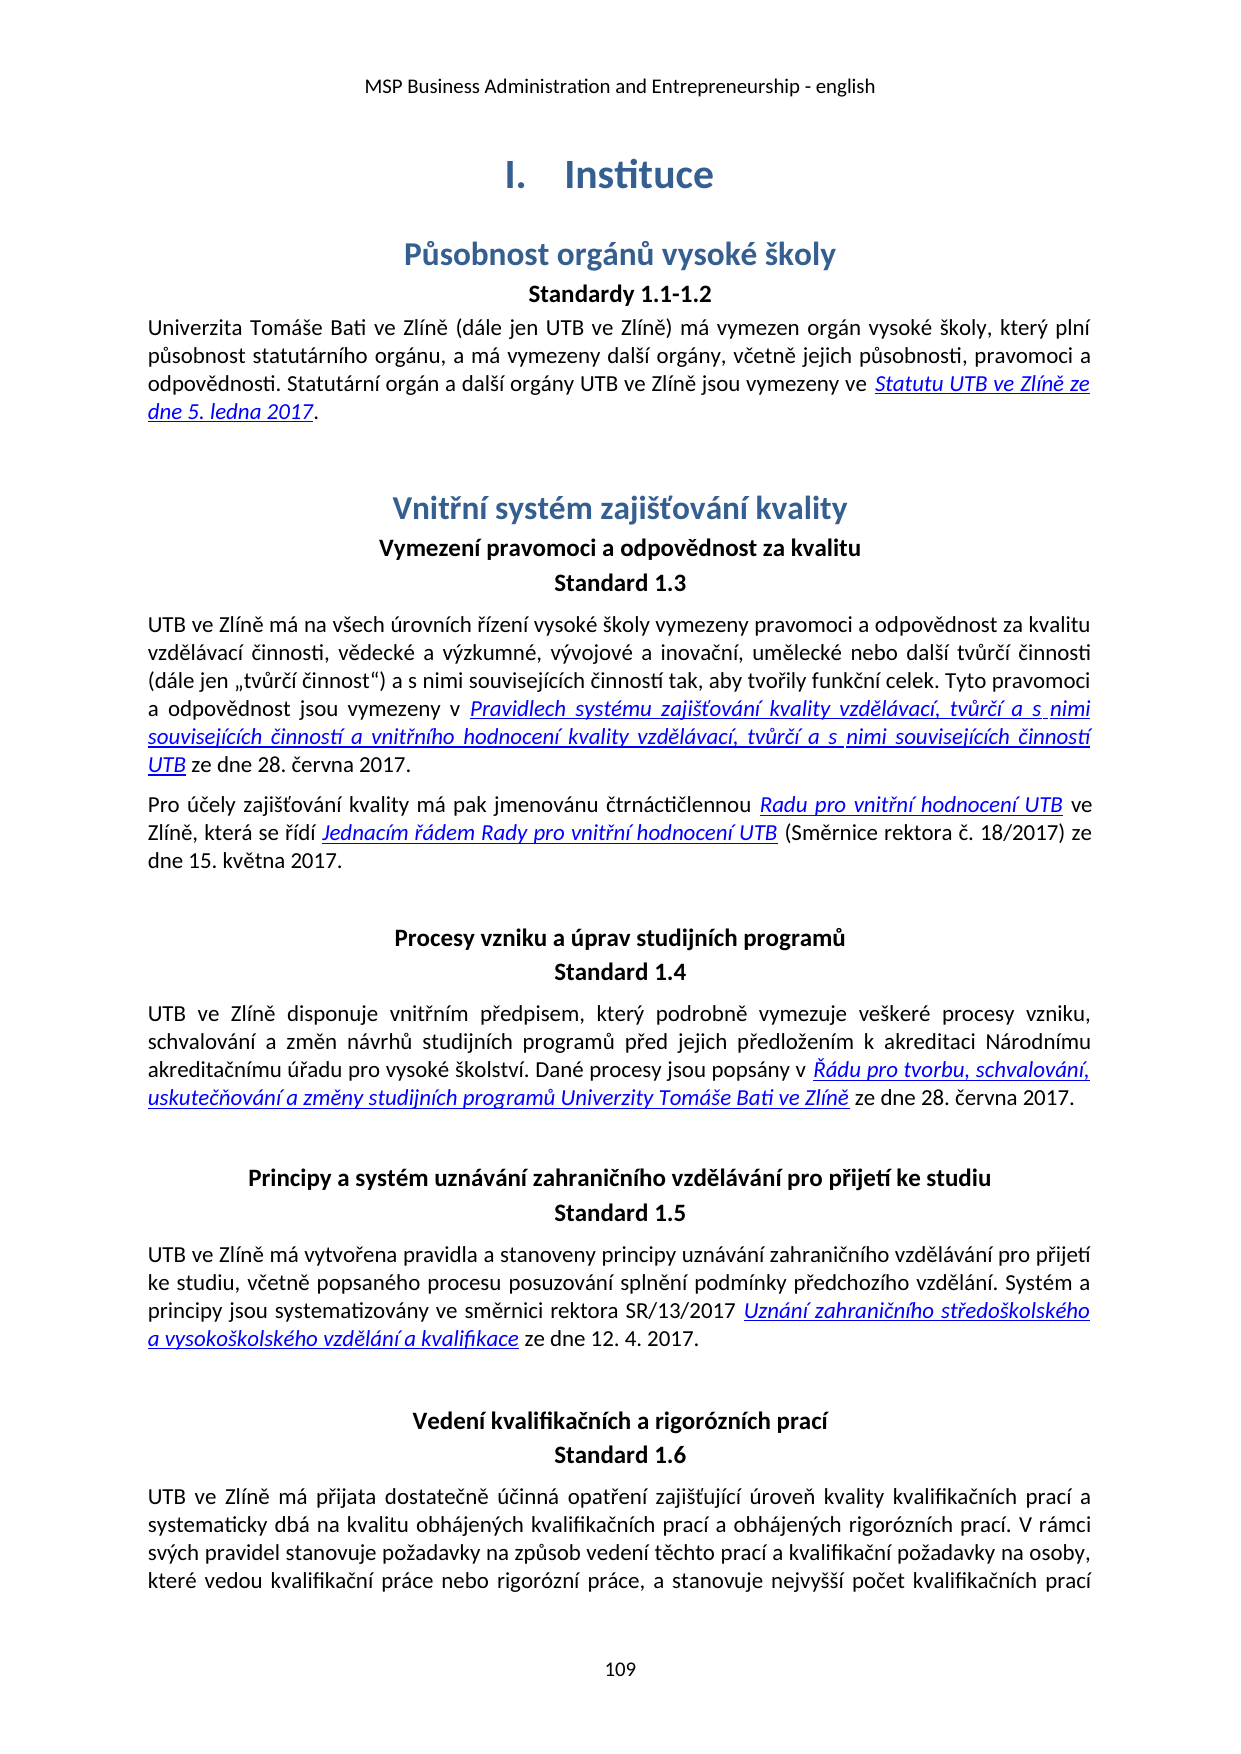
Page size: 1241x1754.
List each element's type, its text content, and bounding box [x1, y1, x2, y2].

subtitle Vedení kvalifikačních a rigorózních prací [148, 1405, 1093, 1435]
subtitle Vymezení pravomoci a odpovědnost za kvalitu [148, 532, 1093, 563]
subtitle Standard 1.3 [148, 567, 1093, 597]
subtitle Procesy vzniku a úprav studijních programů [148, 922, 1093, 952]
text Pro účely zajišťování kvality má pak jmenovánu čtrnáctičlennou Radu pro vnitřní hodnocení UTB ve Zlíně, která se řídí Jednacím řádem Rady pro vnitřní hodnocení UTB (Směrnice rektora č. 18/2017) ze dne 15. května 2017. [148, 791, 1093, 874]
subtitle Univerzita Tomáše Bati ve Zlíně (dále jen UTB ve Zlíně) má vymezen orgán vysoké školy, který plní působnost statutárního orgánu, a má vymezeny další orgány, včetně jejich působnosti, pravomoci a odpovědnosti. Statutární orgán a další orgány UTB ve Zlíně jsou vymezeny ve Statutu UTB ve Zlíně ze dne 5. ledna 2017. [148, 313, 1093, 425]
text UTB ve Zlíně disponuje vnitřním předpisem, který podrobně vymezuje veškeré procesy vzniku, schvalování a změn návrhů studijních programů před jejich předložením k akreditaci Národnímu akreditačnímu úřadu pro vysoké školství. Dané procesy jsou popsány v Řádu pro tvorbu, schvalování, uskutečňování a změny studijních programů Univerzity Tomáše Bati ve Zlíně ze dne 28. června 2017. [148, 999, 1093, 1112]
subtitle Standard 1.4 [148, 956, 1093, 987]
subtitle Standard 1.6 [148, 1439, 1093, 1470]
text UTB ve Zlíně má na všech úrovních řízení vysoké školy vymezeny pravomoci a odpovědnost za kvalitu vzdělávací činnosti, vědecké a výzkumné, vývojové a inovační, umělecké nebo další tvůrčí činnosti (dále jen „tvůrčí činnost“) a s nimi souvisejících činností tak, aby tvořily funkční celek. Tyto pravomoci a odpovědnost jsou vymezeny v Pravidlech systému zajišťování kvality vzdělávací, tvůrčí a s nimi souvisejících činností a vnitřního hodnocení kvality vzdělávací, tvůrčí a s nimi souvisejících činností UTB ze dne 28. června 2017. [148, 610, 1093, 778]
subtitle Instituce [148, 148, 1093, 198]
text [148, 1482, 1093, 1594]
subtitle Principy a systém uznávání zahraničního vzdělávání pro přijetí ke studiu [148, 1162, 1093, 1192]
subtitle Vnitřní systém zajišťování kvality [148, 487, 1093, 528]
subtitle Působnost orgánů vysoké školy [148, 233, 1093, 274]
text UTB ve Zlíně má vytvořena pravidla a stanoveny principy uznávání zahraničního vzdělávání pro přijetí ke studiu, včetně popsaného procesu posuzování splnění podmínky předchozího vzdělání. Systém a principy jsou systematizovány ve směrnici rektora SR/13/2017 Uznání zahraničního středoškolského a vysokoškolského vzdělání a kvalifikace ze dne 12. 4. 2017. [148, 1240, 1093, 1352]
subtitle Standardy 1.1-1.2 [148, 278, 1093, 308]
subtitle Standard 1.5 [148, 1197, 1093, 1227]
